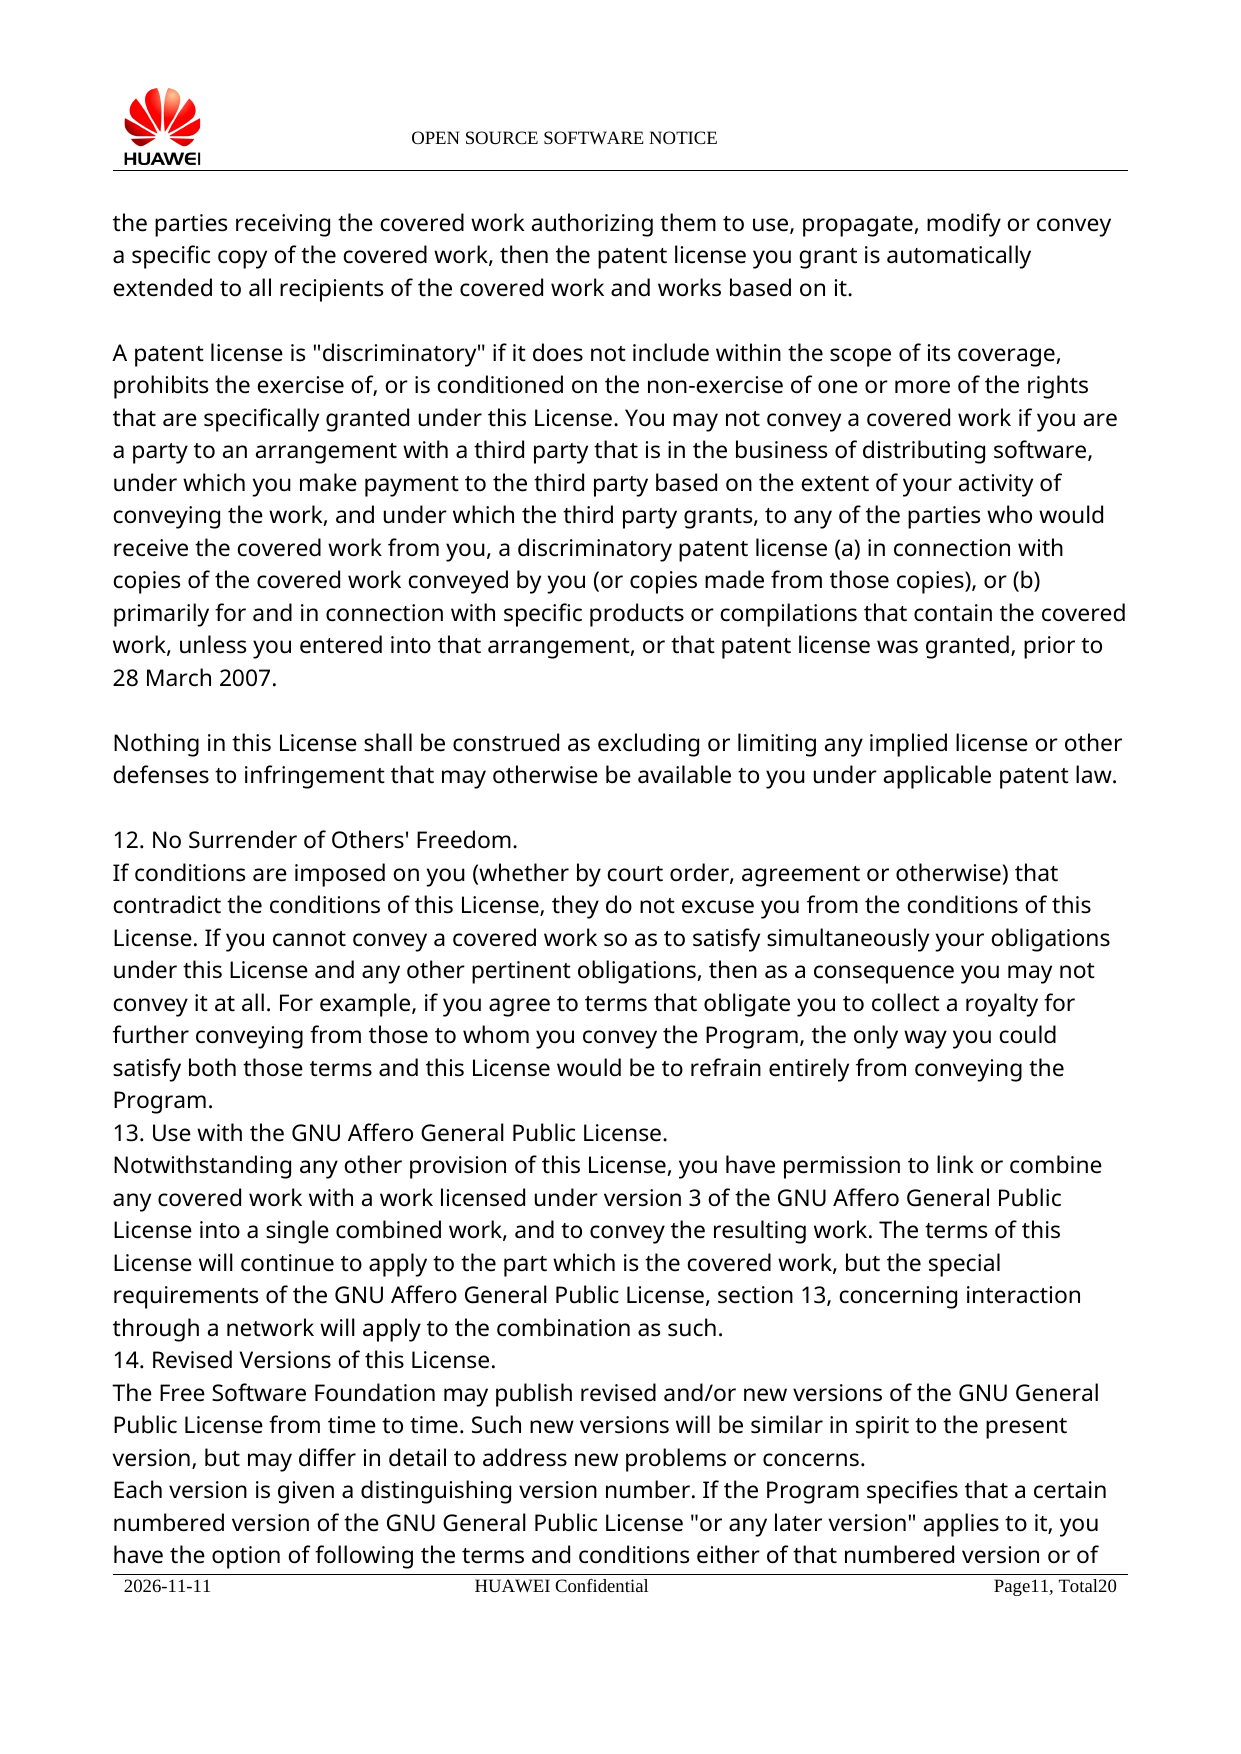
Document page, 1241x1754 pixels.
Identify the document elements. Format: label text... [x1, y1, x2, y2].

text Nothing in this License shall be construed as excluding or limiting any implied license or other defenses to infringement that may otherwise be available to you under applicable patent law. [112, 726, 1128, 791]
picture [124, 88, 201, 165]
text 12. No Surrender of Others' Freedom. [112, 824, 1128, 856]
text Notwithstanding any other provision of this License, you have permission to link or combine any covered work with a work licensed under version 3 of the GNU Affero General Public License into a single combined work, and to convey the resulting work. The terms of this License will continue to apply to the part which is the covered work, but the special requirements of the GNU Affero General Public License, section 13, concerning interaction through a network will apply to the combination as such. [112, 1149, 1128, 1344]
text 14. Revised Versions of this License. [112, 1344, 1128, 1376]
text 13. Use with the GNU Affero General Public License. [112, 1116, 1128, 1149]
text If conditions are imposed on you (whether by court order, agreement or otherwise) that contradict the conditions of this License, they do not excuse you from the conditions of this License. If you cannot convey a covered work so as to satisfy simultaneously your obligations under this License and any other pertinent obligations, then as a consequence you may not convey it at all. For example, if you agree to terms that obligate you to collect a royalty for further conveying from those to whom you convey the Program, the only way you could satisfy both those terms and this License would be to refrain entirely from conveying the Program. [112, 856, 1128, 1116]
text A patent license is "discriminatory" if it does not include within the scope of its coverage, prohibits the exercise of, or is conditioned on the non-exercise of one or more of the rights that are specifically granted under this License. You may not convey a covered work if you are a party to an arrangement with a third party that is in the business of distributing software, under which you make payment to the third party based on the extent of your activity of conveying the work, and under which the third party grants, to any of the parties who would receive the covered work from you, a discriminatory patent license (a) in connection with copies of the covered work conveyed by you (or copies made from those copies), or (b) primarily for and in connection with specific products or compilations that contain the covered work, unless you entered into that arrangement, or that patent license was granted, prior to 28 March 2007. [112, 336, 1128, 694]
text The Free Software Foundation may publish revised and/or new versions of the GNU General Public License from time to time. Such new versions will be similar in spirit to the present version, but may differ in detail to address new problems or concerns. [112, 1376, 1128, 1474]
